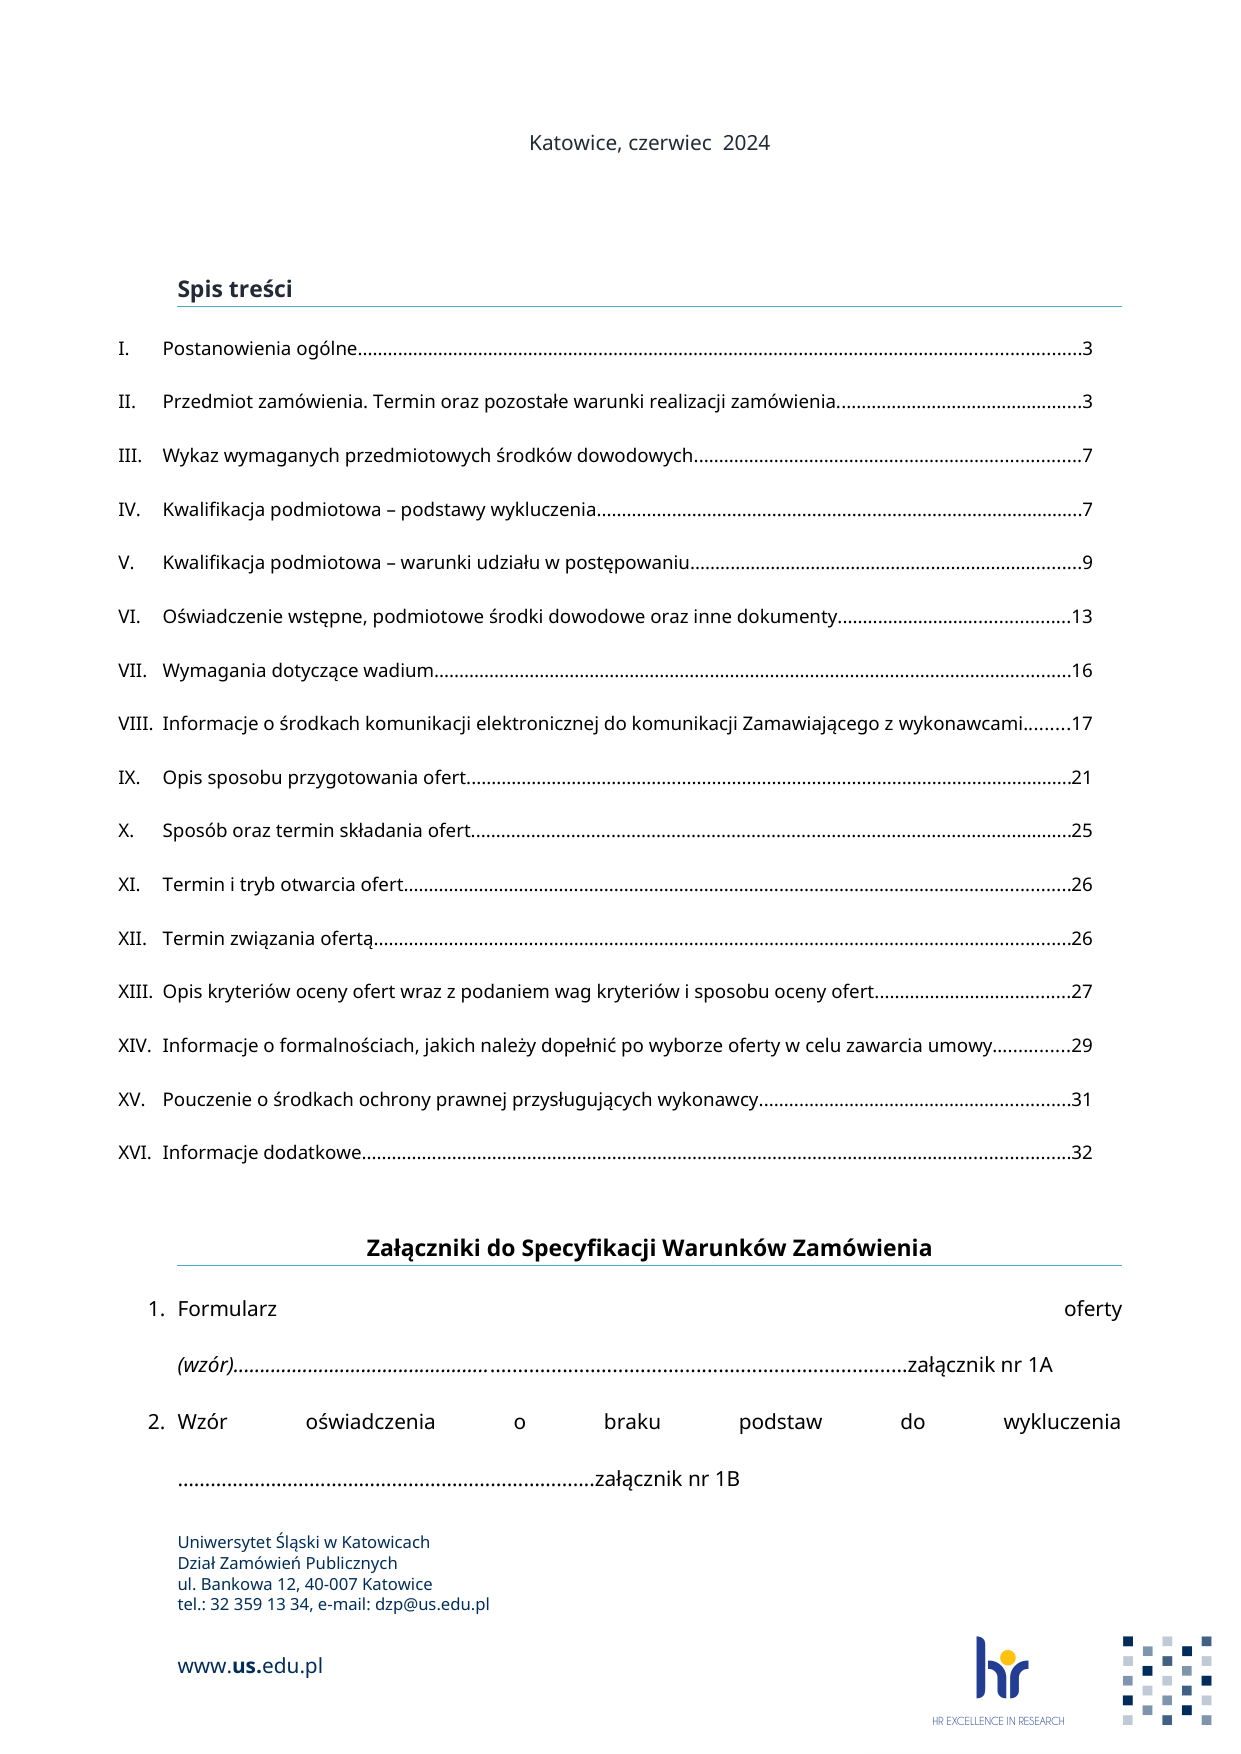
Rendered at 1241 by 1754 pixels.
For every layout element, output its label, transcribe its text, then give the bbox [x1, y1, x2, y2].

list Wzór oświadczenia o braku podstaw do wykluczenia ………………………………………………………………….załącznik nr 1B [148, 1407, 1122, 1493]
text X. Sposób oraz termin składania ofert. 25 [118, 818, 1152, 843]
text I. Postanowienia ogólne. 3 [118, 335, 1152, 361]
list Formularz oferty (wzór)...........................................................................................................................załącznik nr 1A [148, 1294, 1122, 1379]
text V. Kwalifikacja podmiotowa – warunki udziału w postępowaniu. 9 [118, 549, 1152, 575]
text XVI. Informacje dodatkowe. 32 [118, 1140, 1152, 1165]
text XII. Termin związania ofertą. 26 [118, 925, 1152, 951]
text Załączniki do Specyfikacji Warunków Zamówienia [177, 1232, 1122, 1265]
text VIII. Informacje o środkach komunikacji elektronicznej do komunikacji Zamawiającego z wykonawcami. 17 [118, 711, 1152, 736]
text XI. Termin i tryb otwarcia ofert. 26 [118, 871, 1152, 897]
picture [863, 1509, 1240, 1754]
text Katowice, czerwiec 2024 [177, 128, 1122, 157]
text XV. Pouczenie o środkach ochrony prawnej przysługujących wykonawcy. 31 [118, 1086, 1152, 1112]
text II. Przedmiot zamówienia. Termin oraz pozostałe warunki realizacji zamówienia. 3 [118, 389, 1152, 414]
text IX. Opis sposobu przygotowania ofert. 21 [118, 764, 1152, 790]
text III. Wykaz wymaganych przedmiotowych środków dowodowych. 7 [118, 442, 1152, 468]
text XIV. Informacje o formalnościach, jakich należy dopełnić po wyborze oferty w celu zawarcia umowy. 29 [118, 1032, 1152, 1058]
text VI. Oświadczenie wstępne, podmiotowe środki dowodowe oraz inne dokumenty. 13 [118, 603, 1152, 629]
text IV. Kwalifikacja podmiotowa – podstawy wykluczenia. 7 [118, 496, 1152, 521]
text VII. Wymagania dotyczące wadium. 16 [118, 657, 1152, 682]
text XIII. Opis kryteriów oceny ofert wraz z podaniem wag kryteriów i sposobu oceny ofert. 27 [118, 979, 1152, 1004]
text Spis treści [177, 273, 1122, 306]
